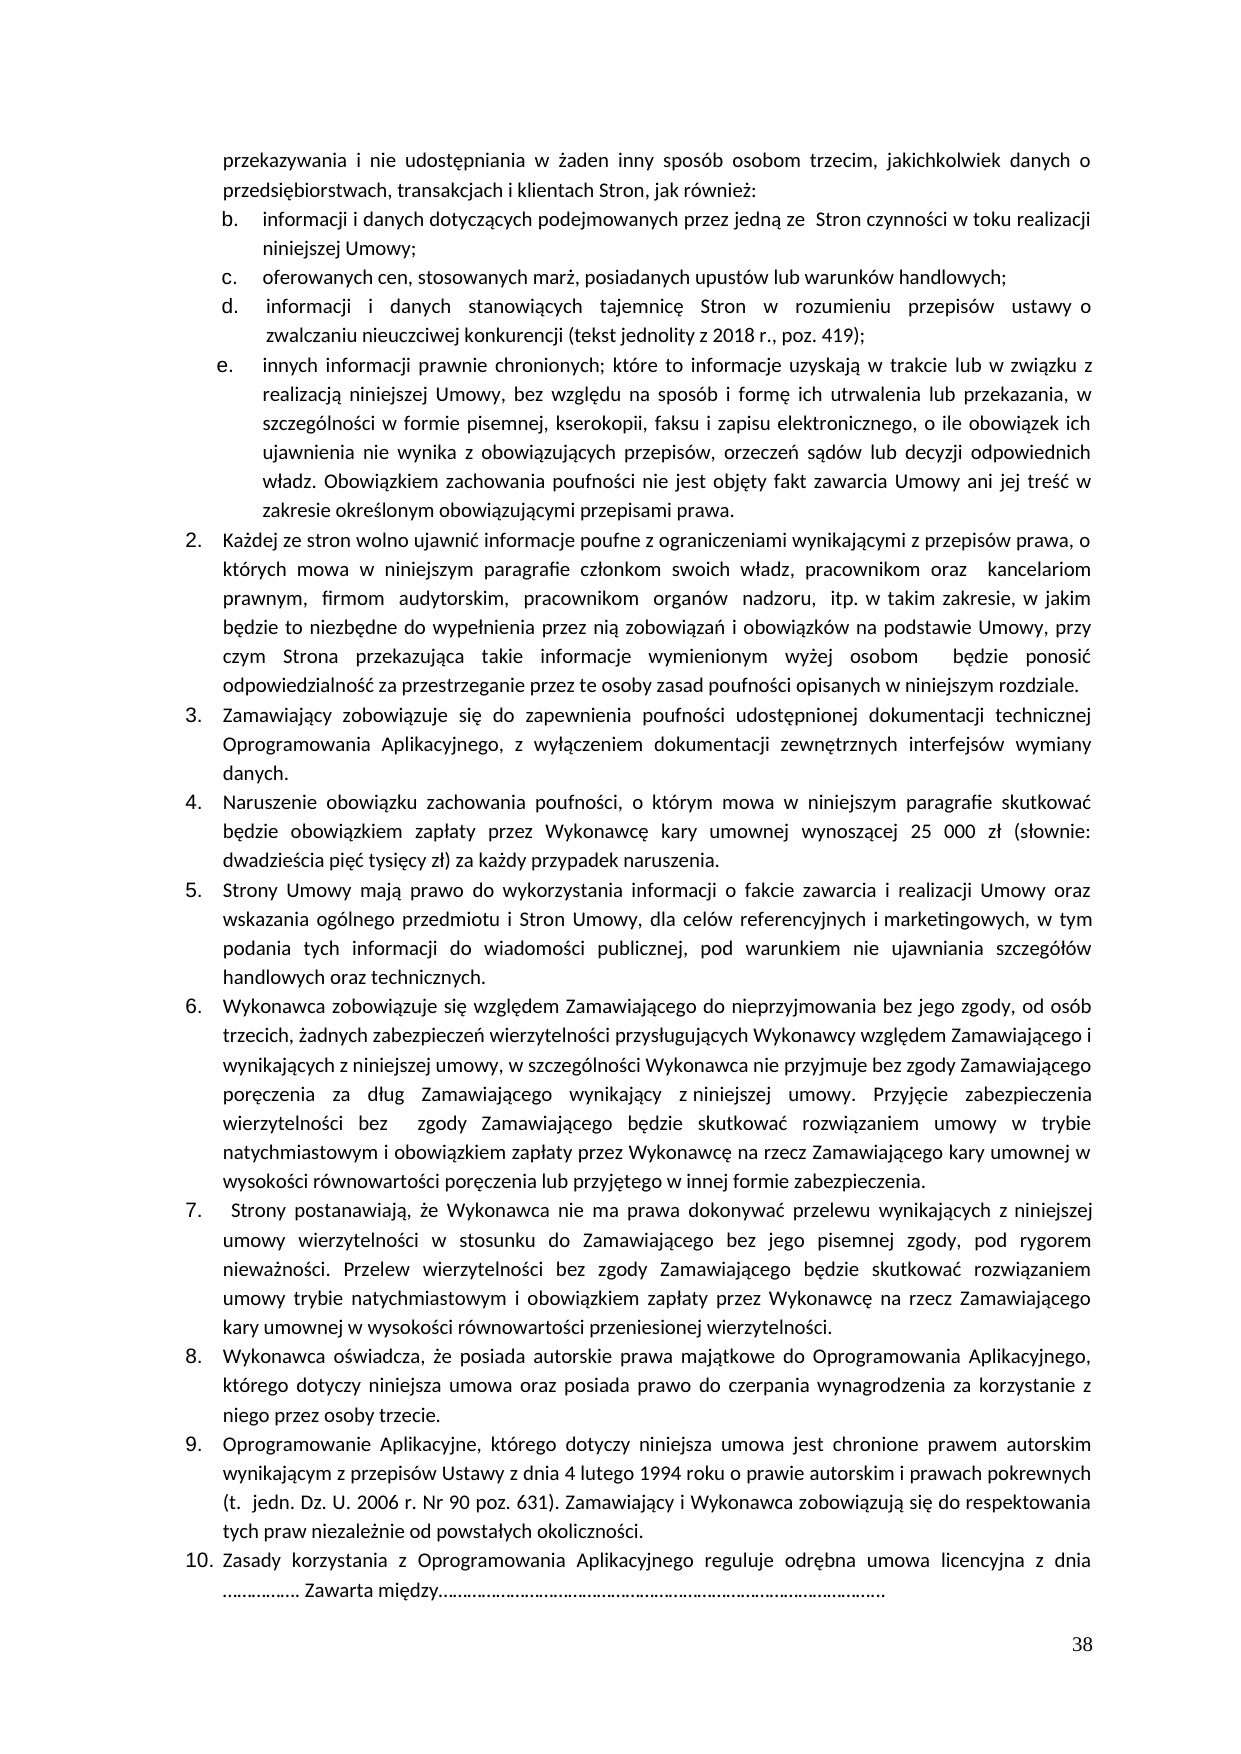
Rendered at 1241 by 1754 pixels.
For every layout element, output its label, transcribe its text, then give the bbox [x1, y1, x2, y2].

list Naruszenie obowiązku zachowania poufności, o którym mowa w niniejszym paragrafie skutkować będzie obowiązkiem zapłaty przez Wykonawcę kary umownej wynoszącej 25 000 zł (słownie: dwadzieścia pięć tysięcy zł) za każdy przypadek naruszenia. [185, 789, 1093, 873]
list Strony Umowy mają prawo do wykorzystania informacji o fakcie zawarcia i realizacji Umowy oraz wskazania ogólnego przedmiotu i Stron Umowy, dla celów referencyjnych i marketingowych, w tym podania tych informacji do wiadomości publicznej, pod warunkiem nie ujawniania szczegółów handlowych oraz technicznych. [185, 877, 1093, 990]
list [185, 148, 1093, 202]
list Strony postanawiają, że Wykonawca nie ma prawa dokonywać przelewu wynikających z niniejszej umowy wierzytelności w stosunku do Zamawiającego bez jego pisemnej zgody, pod rygorem nieważności. Przelew wierzytelności bez zgody Zamawiającego będzie skutkować rozwiązaniem umowy trybie natychmiastowym i obowiązkiem zapłaty przez Wykonawcę na rzecz Zamawiającego kary umownej w wysokości równowartości przeniesionej wierzytelności. [185, 1198, 1093, 1340]
list Wykonawca oświadcza, że posiada autorskie prawa majątkowe do Oprogramowania Aplikacyjnego, którego dotyczy niniejsza umowa oraz posiada prawo do czerpania wynagrodzenia za korzystanie z niego przez osoby trzecie. [185, 1343, 1093, 1427]
list Każdej ze stron wolno ujawnić informacje poufne z ograniczeniami wynikającymi z przepisów prawa, o których mowa w niniejszym paragrafie członkom swoich władz, pracownikom oraz kancelariom prawnym, firmom audytorskim, pracownikom organów nadzoru, itp. w takim zakresie, w jakim będzie to niezbędne do wypełnienia przez nią zobowiązań i obowiązków na podstawie Umowy, przy czym Strona przekazująca takie informacje wymienionym wyżej osobom będzie ponosić odpowiedzialność za przestrzeganie przez te osoby zasad poufności opisanych w niniejszym rozdziale. [185, 527, 1093, 698]
list Wykonawca zobowiązuje się względem Zamawiającego do nieprzyjmowania bez jego zgody, od osób trzecich, żadnych zabezpieczeń wierzytelności przysługujących Wykonawcy względem Zamawiającego i wynikających z niniejszej umowy, w szczególności Wykonawca nie przyjmuje bez zgody Zamawiającego poręczenia za dług Zamawiającego wynikający z niniejszej umowy. Przyjęcie zabezpieczenia wierzytelności bez zgody Zamawiającego będzie skutkować rozwiązaniem umowy w trybie natychmiastowym i obowiązkiem zapłaty przez Wykonawcę na rzecz Zamawiającego kary umownej w wysokości równowartości poręczenia lub przyjętego w innej formie zabezpieczenia. [185, 993, 1093, 1194]
list informacji i danych stanowiących tajemnicę Stron w rozumieniu przepisów ustawy o zwalczaniu nieuczciwej konkurencji (tekst jednolity z 2018 r., poz. 419); [221, 293, 1093, 348]
list informacji i danych dotyczących podejmowanych przez jedną ze Stron czynności w toku realizacji niniejszej Umowy; [221, 206, 1093, 261]
list oferowanych cen, stosowanych marż, posiadanych upustów lub warunków handlowych; [221, 264, 1093, 290]
list Zasady korzystania z Oprogramowania Aplikacyjnego reguluje odrębna umowa licencyjna z dnia ……………. Zawarta między………………………………………………………………………………... [185, 1548, 1093, 1602]
list innych informacji prawnie chronionych; które to informacje uzyskają w trakcie lub w związku z realizacją niniejszej Umowy, bez względu na sposób i formę ich utrwalenia lub przekazania, w szczególności w formie pisemnej, kserokopii, faksu i zapisu elektronicznego, o ile obowiązek ich ujawnienia nie wynika z obowiązujących przepisów, orzeczeń sądów lub decyzji odpowiednich władz. Obowiązkiem zachowania poufności nie jest objęty fakt zawarcia Umowy ani jej treść w zakresie określonym obowiązującymi przepisami prawa. [216, 352, 1093, 523]
list Zamawiający zobowiązuje się do zapewnienia poufności udostępnionej dokumentacji technicznej Oprogramowania Aplikacyjnego, z wyłączeniem dokumentacji zewnętrznych interfejsów wymiany danych. [185, 702, 1093, 786]
list Oprogramowanie Aplikacyjne, którego dotyczy niniejsza umowa jest chronione prawem autorskim wynikającym z przepisów Ustawy z dnia 4 lutego 1994 roku o prawie autorskim i prawach pokrewnych (t. jedn. Dz. U. 2006 r. Nr 90 poz. 631). Zamawiający i Wykonawca zobowiązują się do respektowania tych praw niezależnie od powstałych okoliczności. [185, 1431, 1093, 1544]
